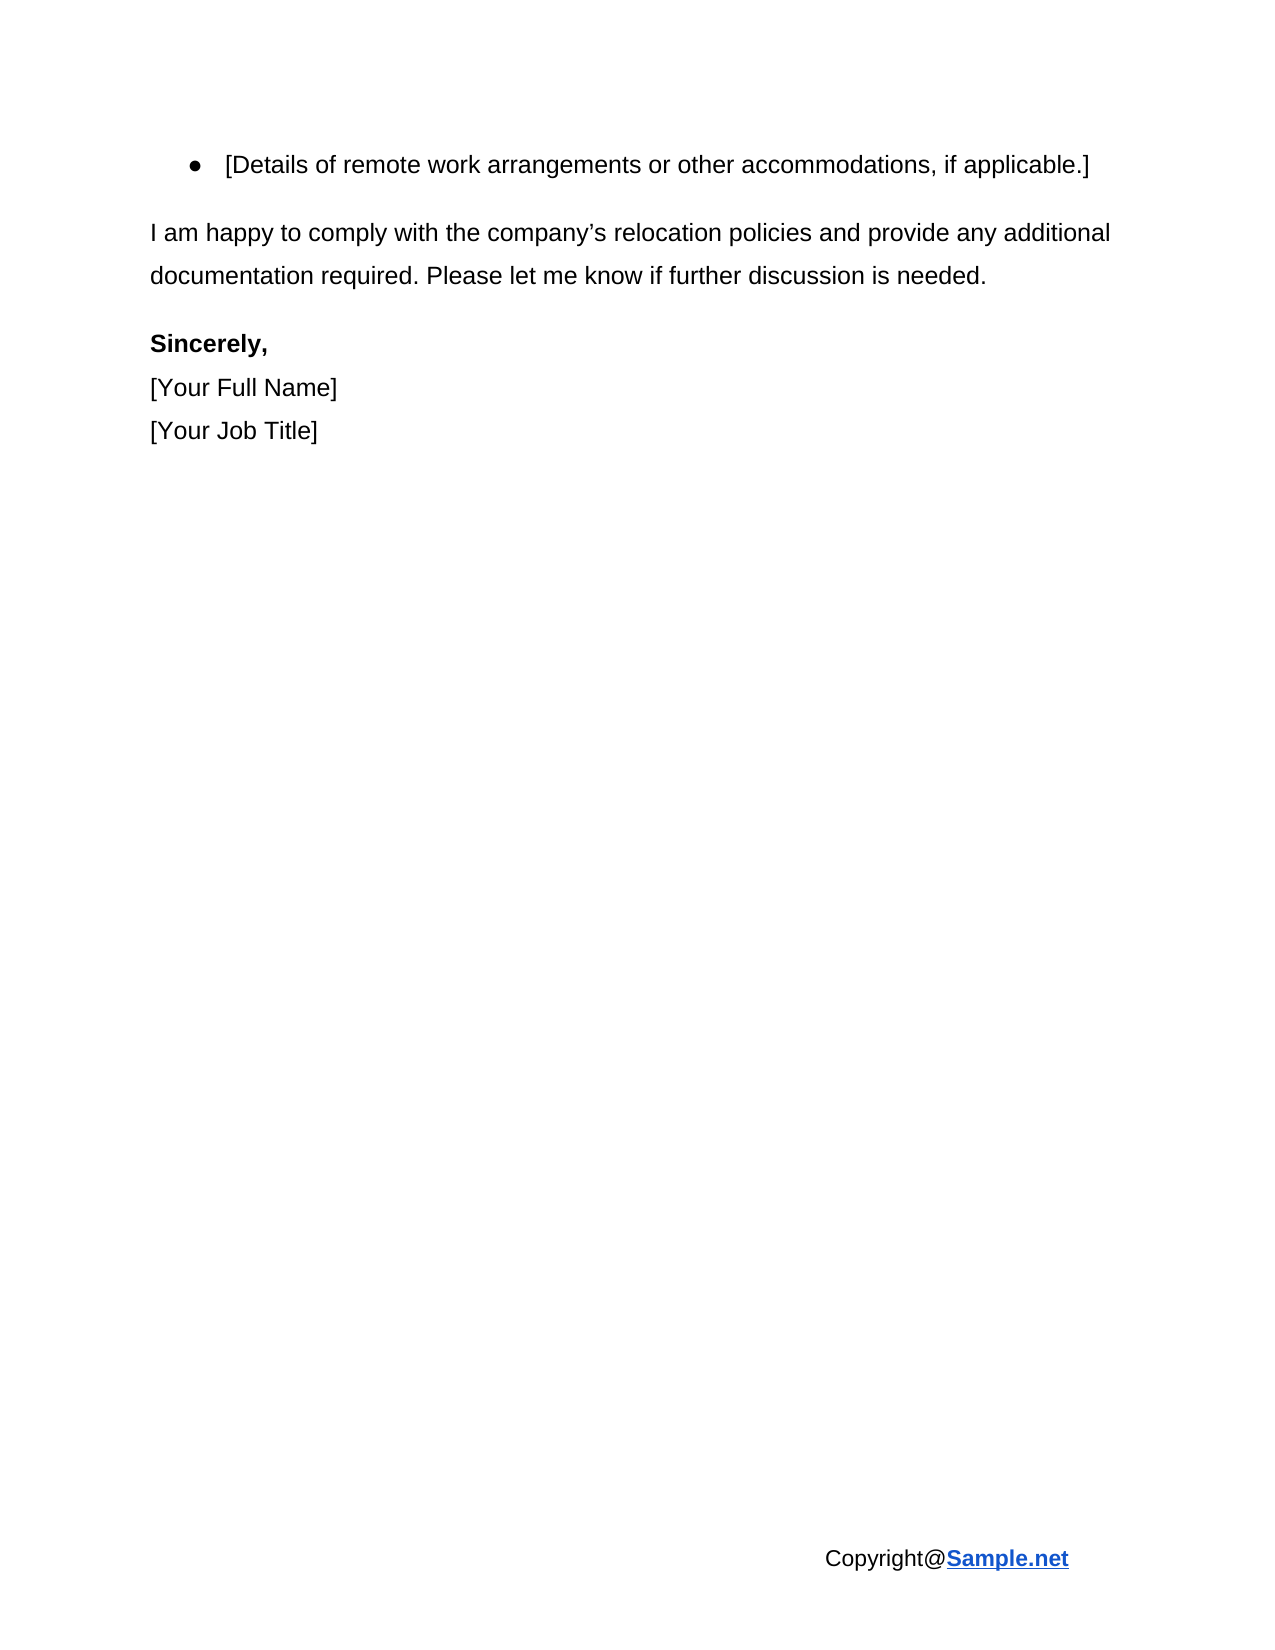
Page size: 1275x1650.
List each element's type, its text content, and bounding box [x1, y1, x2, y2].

text I am happy to comply with the company’s relocation policies and provide any additional documentation required. Please let me know if further discussion is needed. [150, 218, 1125, 290]
text Sincerely, [Your Full Name] [Your Job Title] [150, 329, 1125, 444]
list [Details of remote work arrangements or other accommodations, if applicable.] [187, 150, 1125, 179]
